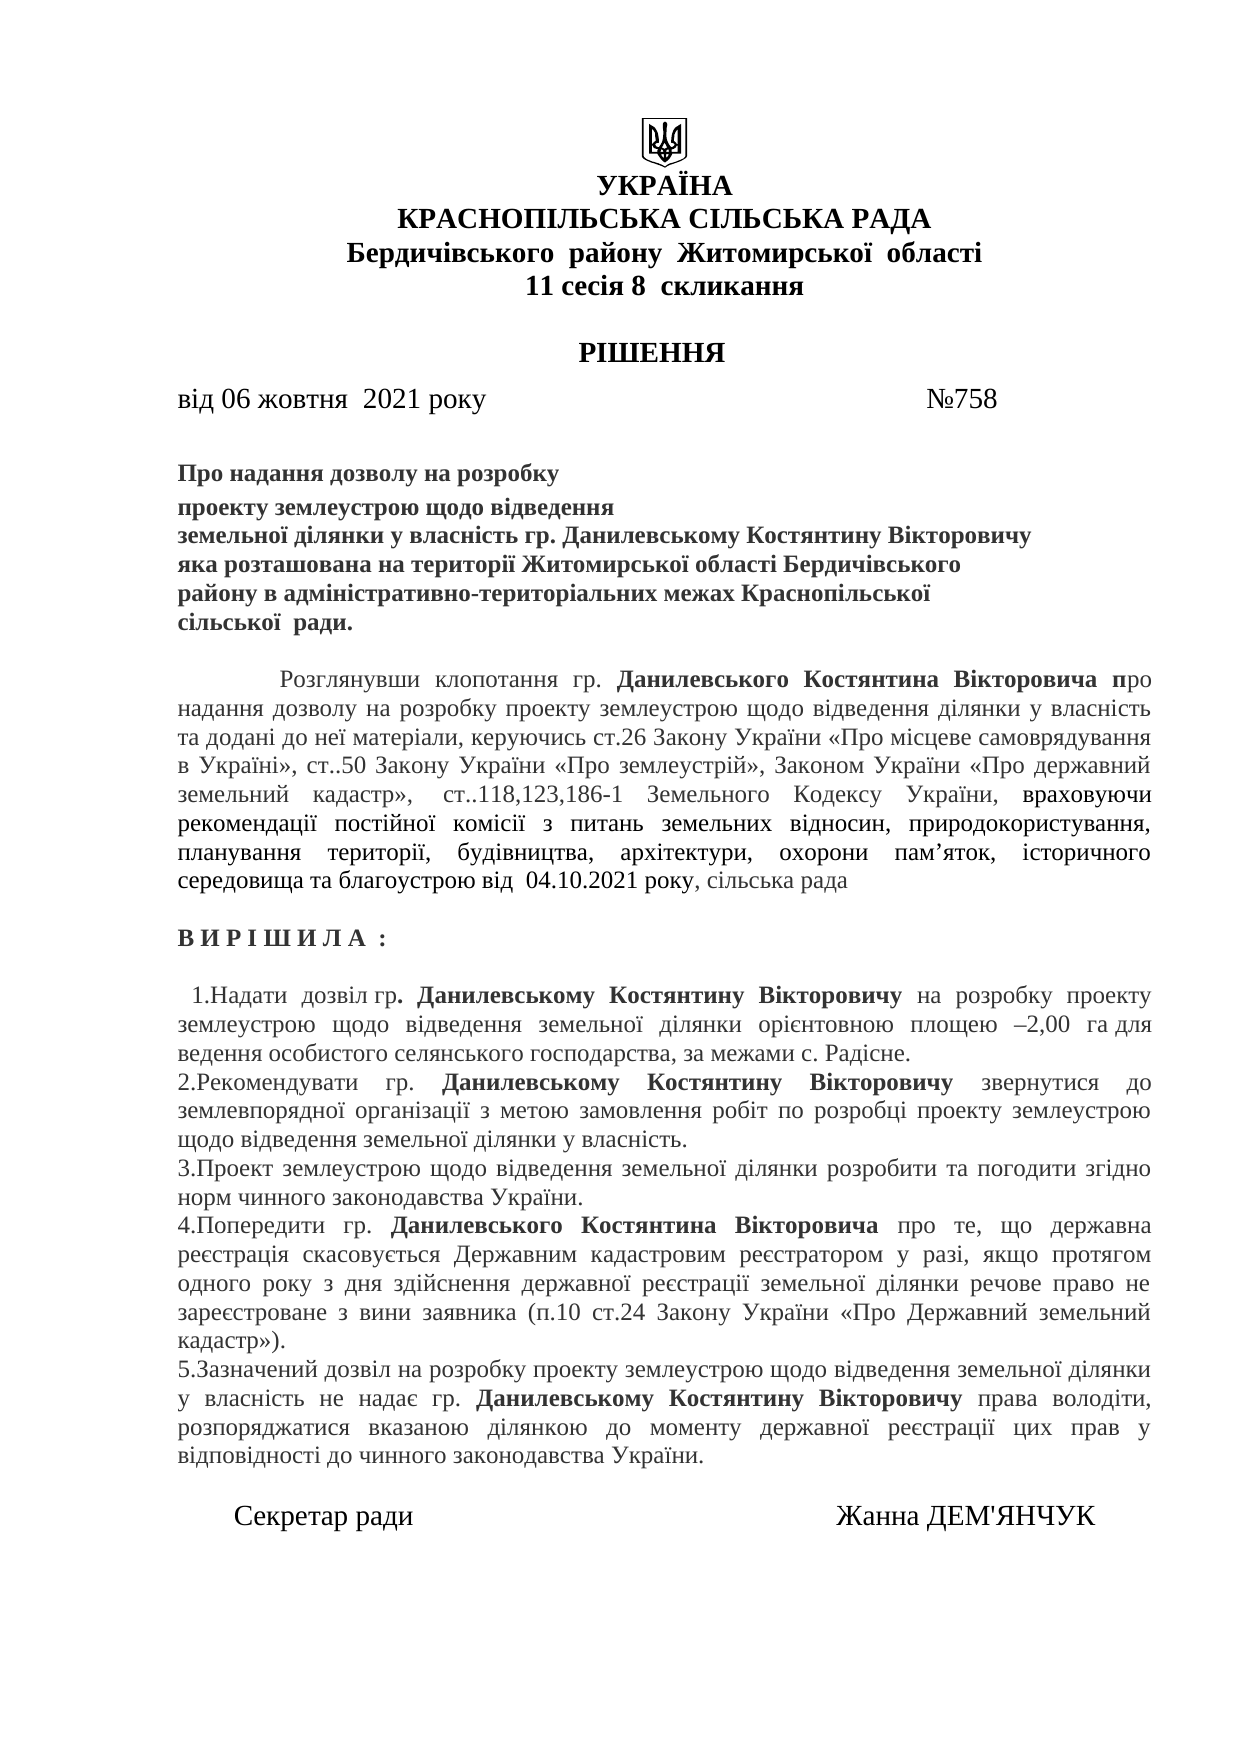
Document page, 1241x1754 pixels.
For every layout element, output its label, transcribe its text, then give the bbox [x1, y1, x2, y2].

text РІШЕННЯ [177, 335, 1152, 369]
text 11 сесія 8 скликання [177, 268, 1152, 302]
text 4.Попередити гр. Данилевського Костянтина Вікторовича про те, що державна реєстрація скасовується Державним кадастровим реєстратором у разі, якщо протягом одного року з дня здійснення державної реєстрації земельної ділянки речове право не зареєстроване з вини заявника (п.10 ст.24 Закону України «Про Державний земельний кадастр»). [177, 1210, 1152, 1354]
text земельної ділянки у власність гр. Данилевському Костянтину Вікторовичу яка розташована на території Житомирської області Бердичівського району в адміністративно-територіальних межах Краснопільської сільської ради. [177, 520, 1040, 635]
text 3.Проект землеустрою щодо відведення земельної ділянки розробити та погодити згідно норм чинного законодавства України. [177, 1153, 1152, 1210]
text 5.Зазначений дозвіл на розробку проекту землеустрою щодо відведення земельної ділянки у власність не надає гр. Данилевському Костянтину Вікторовичу права володіти, розпоряджатися вказаною ділянкою до моменту державної реєстрації цих прав у відповідності до чинного законодавства України. [177, 1354, 1152, 1469]
text УКРАЇНА [177, 168, 1152, 201]
text КРАСНОПІЛЬСЬКА СІЛЬСЬКА РАДА [177, 201, 1152, 235]
text В И Р І Ш И Л А : [177, 923, 1152, 952]
text 1.Надати дозвіл гр. Данилевському Костянтину Вікторовичу на розробку проекту землеустрою щодо відведення земельної ділянки орієнтовною площею –2,00 га для ведення особистого селянського господарства, за межами с. Радісне. [177, 980, 1152, 1067]
text Секретар ради Жанна ДЕМ'ЯНЧУК [177, 1498, 1152, 1531]
text Про надання дозволу на розробку [177, 458, 1152, 487]
text проекту землеустрою щодо відведення [177, 492, 1040, 520]
text 2.Рекомендувати гр. Данилевському Костянтину Вікторовичу звернутися до землевпорядної організації з метою замовлення робіт по розробці проекту землеустрою щодо відведення земельної ділянки у власність. [177, 1067, 1152, 1153]
text Розглянувши клопотання гр. Данилевського Костянтина Вікторовича про надання дозволу на розробку проекту землеустрою щодо відведення ділянки у власність та додані до неї матеріали, керуючись ст.26 Закону України «Про місцеве самоврядування в Україні», ст..50 Закону України «Про землеустрій», Законом України «Про державний земельний кадастр», ст..118,123,186-1 Земельного Кодексу України, враховуючи рекомендації постійної комісії з питань земельних відносин, природокористування, планування території, будівництва, архітектури, охорони пам’яток, історичного середовища та благоустрою від 04.10.2021 року, сільська рада [177, 664, 1152, 894]
text Бердичівського району Житомирської області [177, 235, 1152, 268]
text від 06 жовтня 2021 року №758 [177, 381, 1152, 415]
